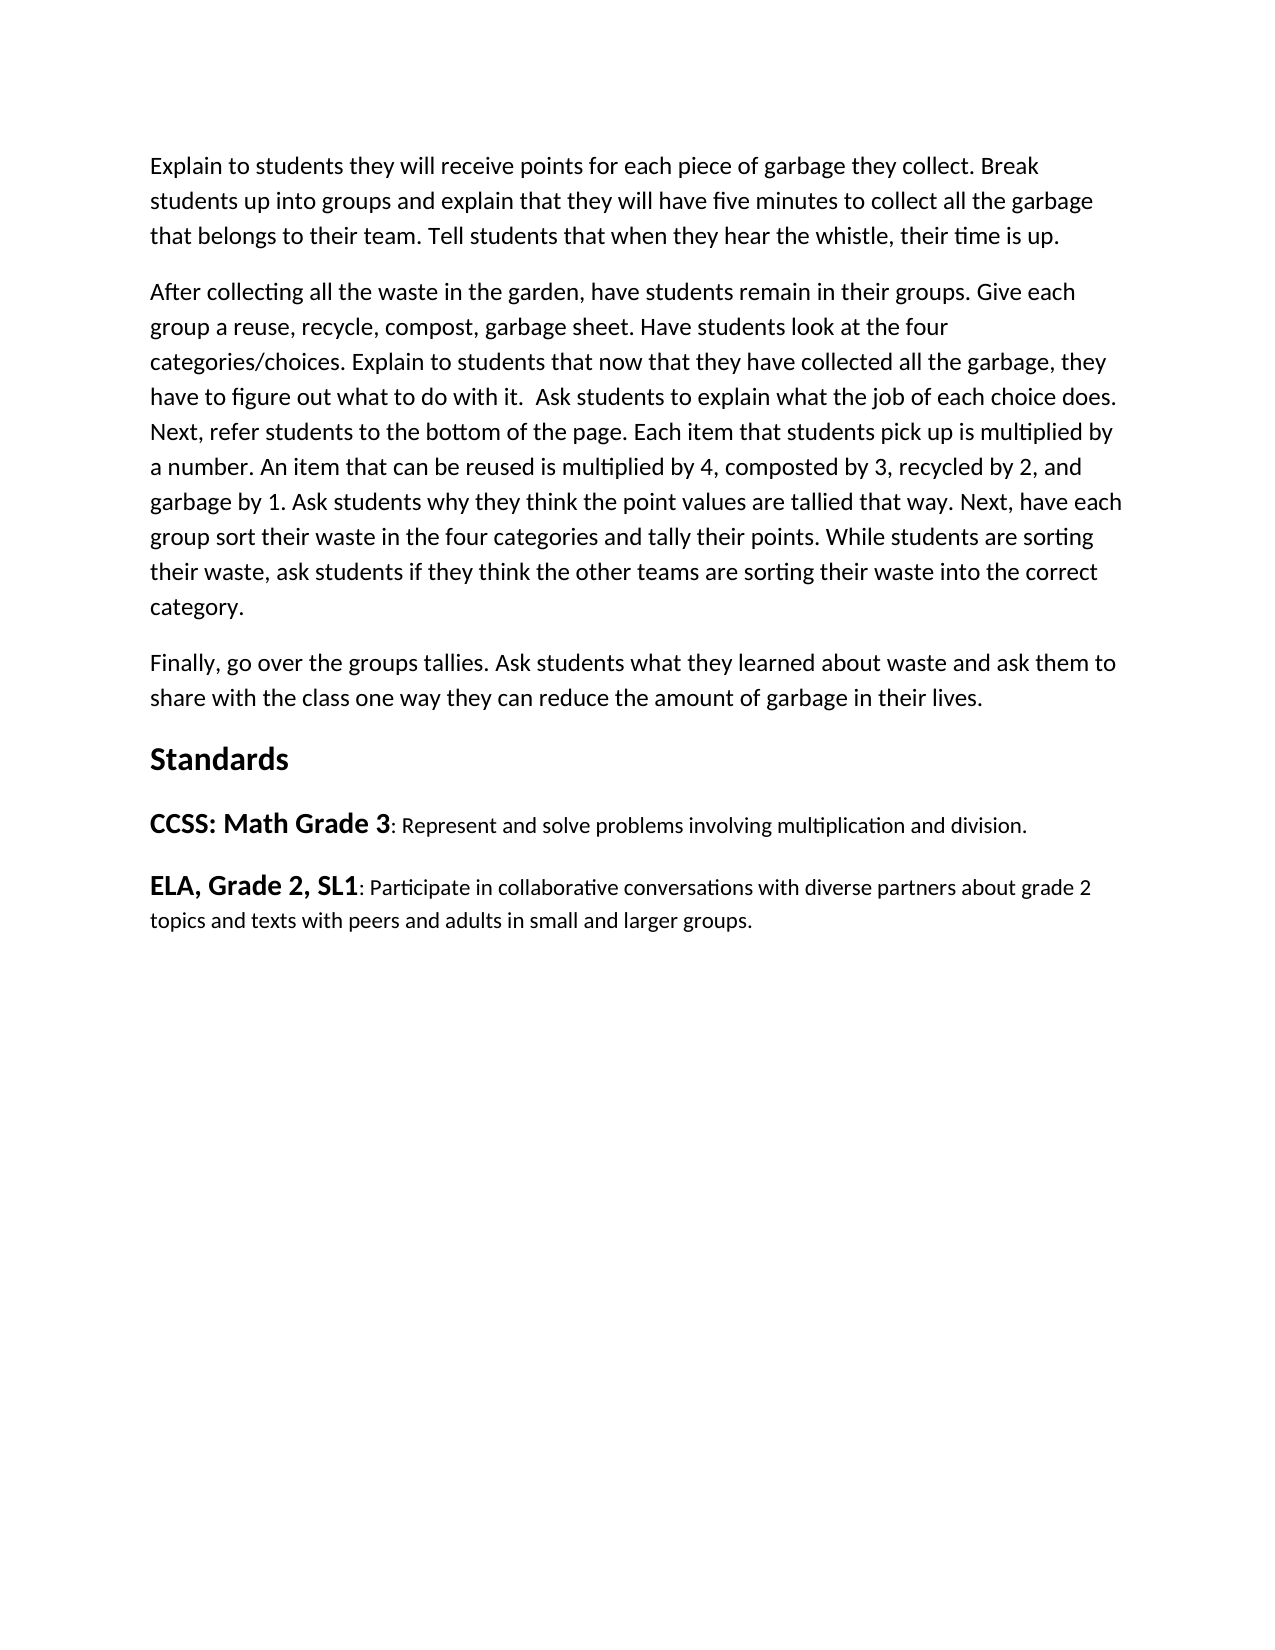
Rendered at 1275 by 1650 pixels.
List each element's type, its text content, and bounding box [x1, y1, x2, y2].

text Finally, go over the groups tallies. Ask students what they learned about waste and ask them to share with the class one way they can reduce the amount of garbage in their lives. [150, 647, 1125, 712]
text CCSS: Math Grade 3: Represent and solve problems involving multiplication and division. [150, 805, 1125, 841]
text ELA, Grade 2, SL1: Participate in collaborative conversations with diverse partners about grade 2 topics and texts with peers and adults in small and larger groups. [150, 867, 1125, 935]
text Standards [150, 737, 1125, 778]
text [150, 150, 1125, 251]
text After collecting all the waste in the garden, have students remain in their groups. Give each group a reuse, recycle, compost, garbage sheet. Have students look at the four categories/choices. Explain to students that now that they have collected all the garbage, they have to figure out what to do with it. Ask students to explain what the job of each choice does. Next, refer students to the bottom of the page. Each item that students pick up is multiplied by a number. An item that can be reused is multiplied by 4, composted by 3, recycled by 2, and garbage by 1. Ask students why they think the point values are tallied that way. Next, have each group sort their waste in the four categories and tally their points. While students are sorting their waste, ask students if they think the other teams are sorting their waste into the correct category. [150, 276, 1125, 621]
